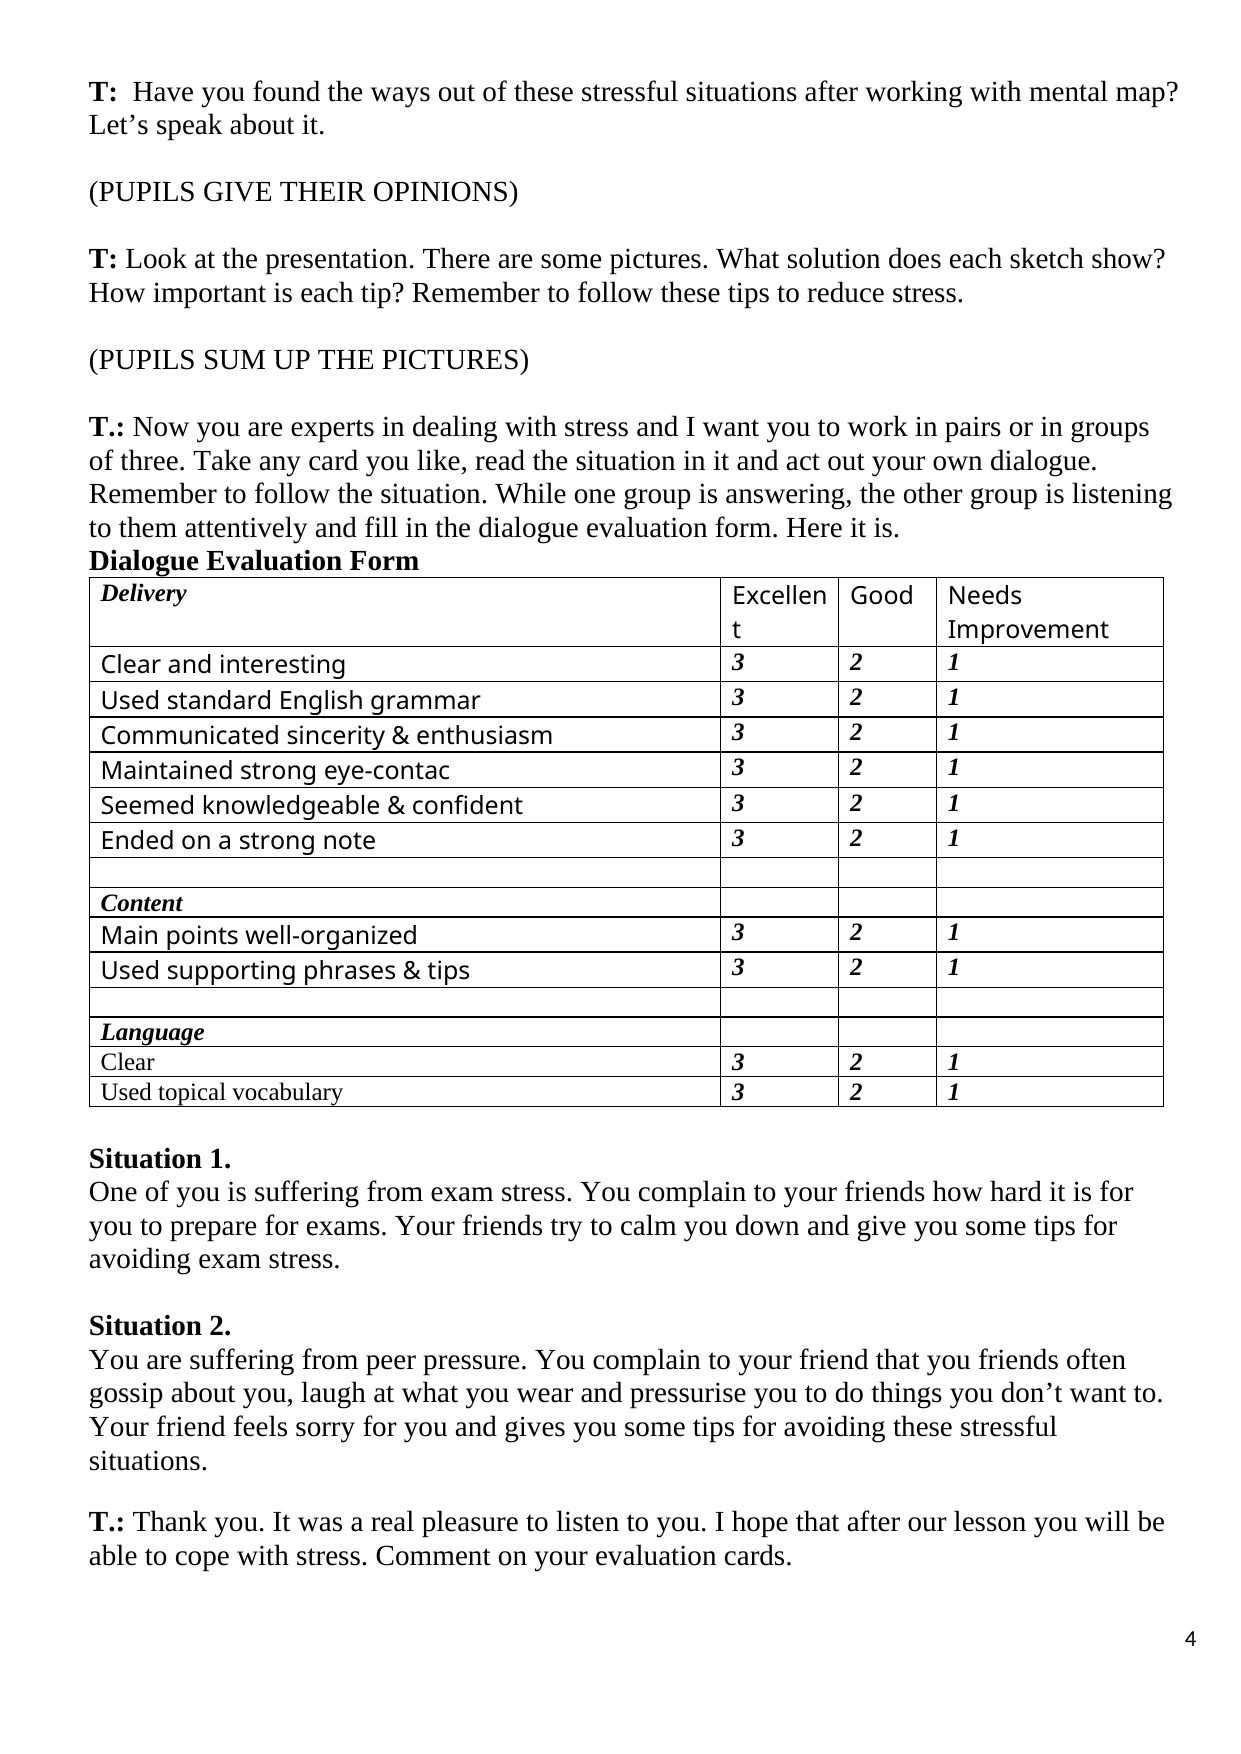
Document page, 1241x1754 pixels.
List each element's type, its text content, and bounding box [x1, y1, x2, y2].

table_cell 3 [721, 718, 838, 751]
table_cell [839, 858, 936, 887]
table_cell [721, 888, 838, 916]
table_cell 2 [839, 953, 936, 987]
table_cell 1 [937, 682, 1163, 716]
table_cell 2 [839, 682, 936, 716]
table_cell 1 [937, 1077, 1163, 1106]
text T.: Thank you. It was a real pleasure to listen to you. I hope that after our lesson you will be able to cope with stress. Comment on your evaluation cards. [89, 1504, 1181, 1571]
table_cell [90, 988, 720, 1016]
table_cell 1 [937, 953, 1163, 987]
table_cell 1 [937, 647, 1163, 681]
table_cell [839, 888, 936, 916]
table_cell Main points well-organized [90, 918, 720, 951]
table_cell [721, 1018, 838, 1046]
text T.: Now you are experts in dealing with stress and I want you to work in pairs or in groups of three. Take any card you like, read the situation in it and act out your own dialogue. Remember to follow the situation. While one group is answering, the other group is listening to them attentively and fill in the dialogue evaluation form. Here it is. [89, 409, 1181, 543]
table_cell [839, 988, 936, 1016]
table_cell [937, 1018, 1163, 1046]
table_cell 2 [839, 647, 936, 681]
table_cell 2 [839, 918, 936, 951]
table_cell 1 [937, 788, 1163, 822]
table_cell 3 [721, 953, 838, 987]
table_cell 2 [839, 1047, 936, 1076]
table_cell 1 [937, 823, 1163, 857]
table_cell 3 [721, 918, 838, 951]
text One of you is suffering from exam stress. You complain to your friends how hard it is for you to prepare for exams. Your friends try to calm you down and give you some tips for avoiding exam stress. [89, 1174, 1181, 1275]
table_cell [937, 888, 1163, 916]
text You are suffering from peer pressure. You complain to your friend that you friends often gossip about you, laugh at what you wear and pressurise you to do things you don’t want to. Your friend feels sorry for you and gives you some tips for avoiding these stressful situations. [89, 1342, 1181, 1476]
table_cell [839, 1018, 936, 1046]
table_cell Used topical vocabulary [90, 1077, 720, 1106]
table_cell Ended on a strong note [90, 823, 720, 857]
text T: Have you found the ways out of these stressful situations after working with mental map? Let’s speak about it. [89, 74, 1181, 141]
table_cell 3 [721, 1077, 838, 1106]
table_cell [937, 858, 1163, 887]
text Dialogue Evaluation Form [89, 543, 1196, 577]
table_cell [721, 858, 838, 887]
table_cell Content [90, 888, 720, 916]
table_cell 3 [721, 753, 838, 787]
table_cell Communicated sincerity & enthusiasm [90, 718, 720, 751]
table_cell 2 [839, 718, 936, 751]
text T: Look at the presentation. There are some pictures. What solution does each sketch show? [89, 242, 1181, 275]
table_cell Clear and interesting [90, 647, 720, 681]
table_cell 3 [721, 788, 838, 822]
table_cell Seemed knowledgeable & confident [90, 788, 720, 822]
table_cell 2 [839, 753, 936, 787]
text Situation 2. [89, 1308, 1181, 1342]
table_cell Clear [90, 1047, 720, 1076]
text Situation 1. [89, 1141, 1181, 1174]
table_cell [721, 988, 838, 1016]
text (PUPILS GIVE THEIR OPINIONS) [89, 174, 1181, 208]
table_cell 1 [937, 1047, 1163, 1076]
table_cell [937, 988, 1163, 1016]
table_cell 1 [937, 753, 1163, 787]
table_cell Maintained strong eye-contac [90, 753, 720, 787]
text (PUPILS SUM UP THE PICTURES) [89, 342, 1181, 376]
table_cell 1 [937, 718, 1163, 751]
table_cell Language [90, 1018, 720, 1046]
table_cell Used supporting phrases & tips [90, 953, 720, 987]
table_cell 2 [839, 1077, 936, 1106]
text How important is each tip? Remember to follow these tips to reduce stress. [89, 275, 1181, 309]
table_cell 3 [721, 823, 838, 857]
table_cell 3 [721, 682, 838, 716]
table_cell [90, 858, 720, 887]
table_cell 2 [839, 823, 936, 857]
table_cell 3 [721, 647, 838, 681]
table_cell 3 [721, 1047, 838, 1076]
table_header Delivery [90, 578, 720, 646]
table_header Good [839, 578, 936, 646]
table_cell 1 [937, 918, 1163, 951]
table_cell Used standard English grammar [90, 682, 720, 716]
table_header Excellent [721, 578, 838, 646]
table_header Needs Improvement [937, 578, 1163, 646]
table_cell 2 [839, 788, 936, 822]
